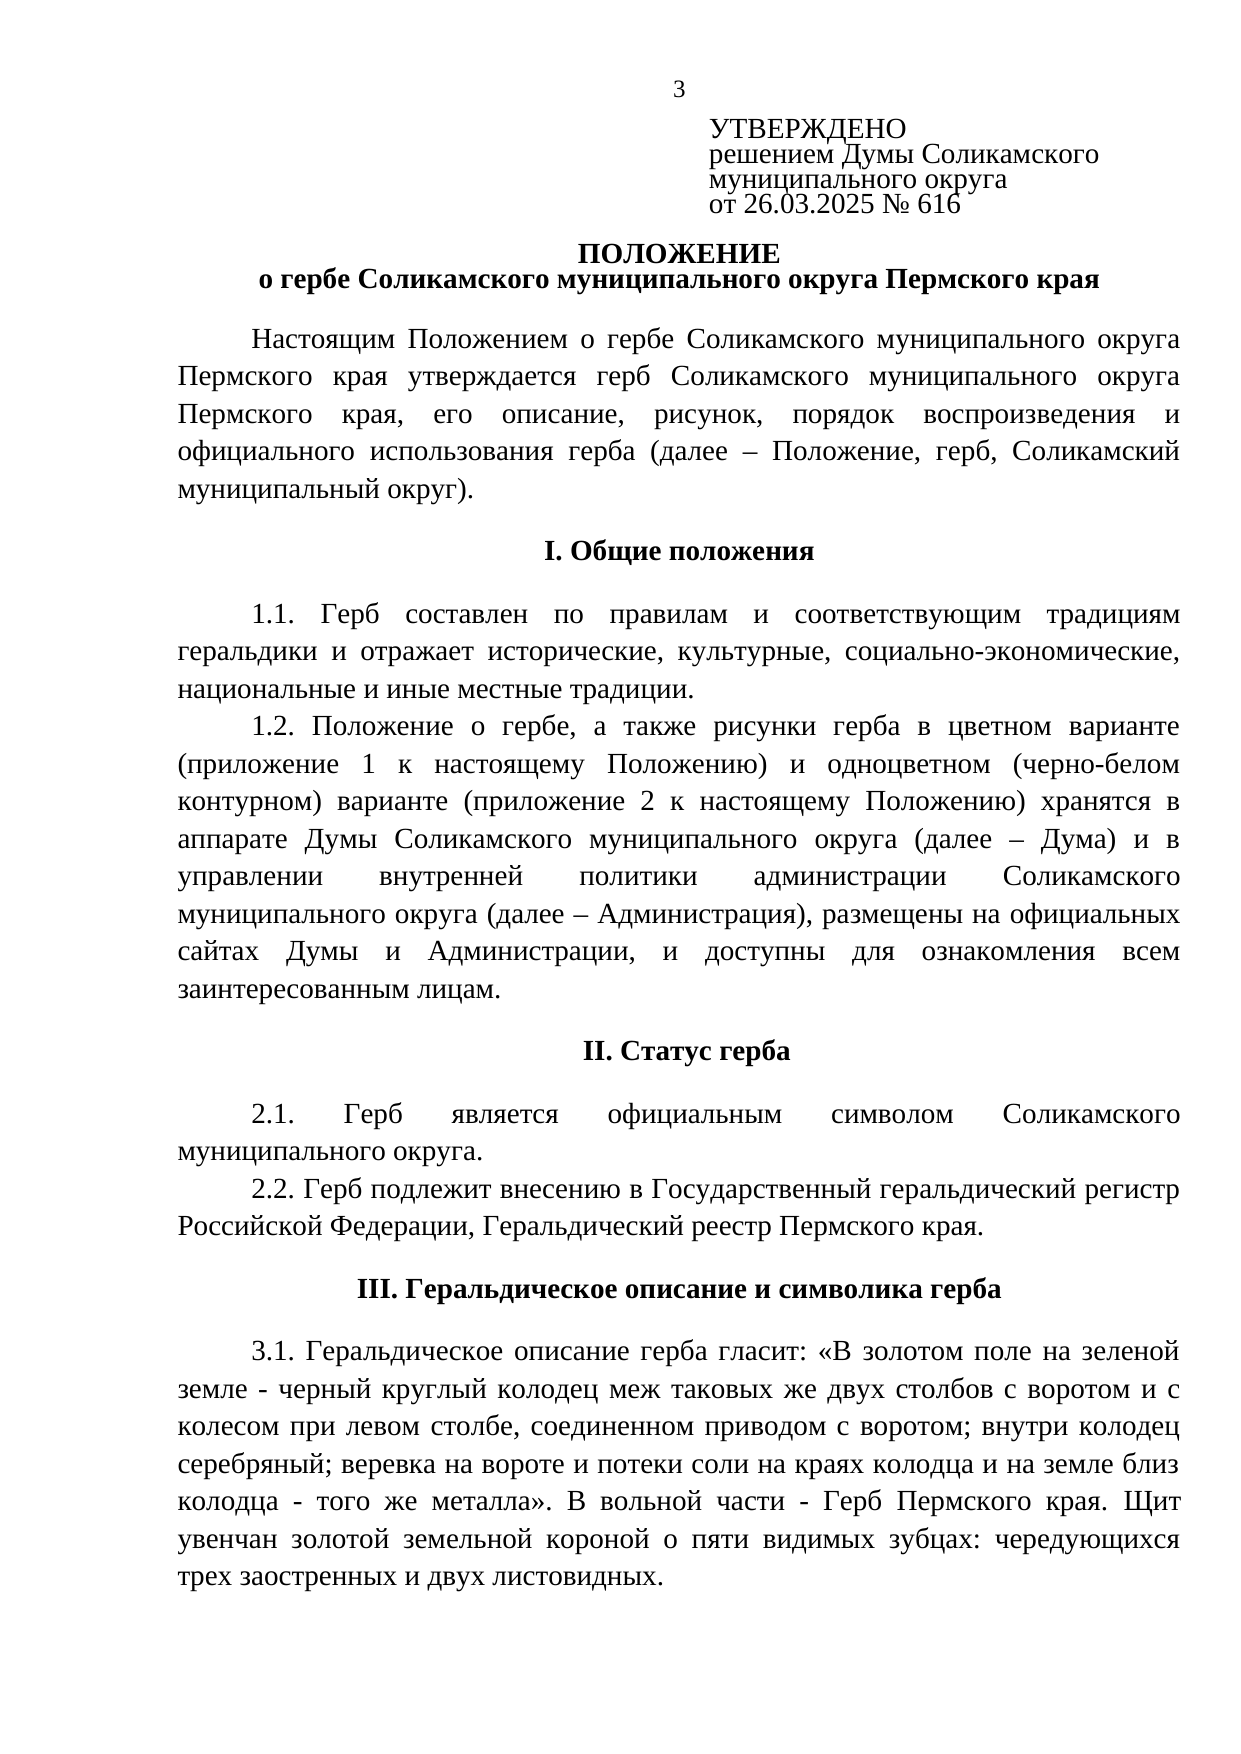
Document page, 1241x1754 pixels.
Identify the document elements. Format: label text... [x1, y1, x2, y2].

text от 26.03.2025 № 616 [709, 193, 1181, 218]
text 1.1. Герб составлен по правилам и соответствующим традициям геральдики и отражает исторические, культурные, социально-экономические, национальные и иные местные традиции. [177, 593, 1181, 706]
text I. Общие положения [177, 531, 1181, 568]
text 2.2. Герб подлежит внесению в Государственный геральдический регистр Российской Федерации, Геральдический реестр Пермского края. [177, 1168, 1181, 1243]
text о гербе Соликамского муниципального округа Пермского края [177, 268, 1181, 293]
text Настоящим Положением о гербе Соликамского муниципального округа Пермского края утверждается герб Соликамского муниципального округа Пермского края, его описание, рисунок, порядок воспроизведения и официального использования герба (далее – Положение, герб, Соликамский муниципальный округ). [177, 318, 1181, 506]
text 1.2. Положение о гербе, а также рисунки герба в цветном варианте (приложение 1 к настоящему Положению) и одноцветном (черно-белом контурном) варианте (приложение 2 к настоящему Положению) хранятся в аппарате Думы Соликамского муниципального округа (далее – Дума) и в управлении внутренней политики администрации Соликамского муниципального округа (далее – Администрация), размещены на официальных сайтах Думы и Администрации, и доступны для ознакомления всем заинтересованным лицам. [177, 706, 1181, 1006]
text 3.1. Геральдическое описание герба гласит: «В золотом поле на зеленой земле - черный круглый колодец меж таковых же двух столбов с воротом и с колесом при левом столбе, соединенном приводом с воротом; внутри колодец серебряный; веревка на вороте и потеки соли на краях колодца и на земле близ колодца - того же металла». В вольной части - Герб Пермского края. Щит увенчан золотой земельной короной о пяти видимых зубцах: чередующихся трех заостренных и двух листовидных. [177, 1331, 1181, 1593]
text ПОЛОЖЕНИЕ [177, 243, 1181, 268]
text II. Статус герба [177, 1031, 1181, 1068]
text УТВЕРЖДЕНО [709, 118, 1181, 143]
text III. Геральдическое описание и символика герба [177, 1268, 1181, 1306]
text решением Думы Соликамского муниципального округа [709, 143, 1181, 193]
text 2.1. Герб является официальным символом Соликамского муниципального округа. [177, 1093, 1181, 1168]
